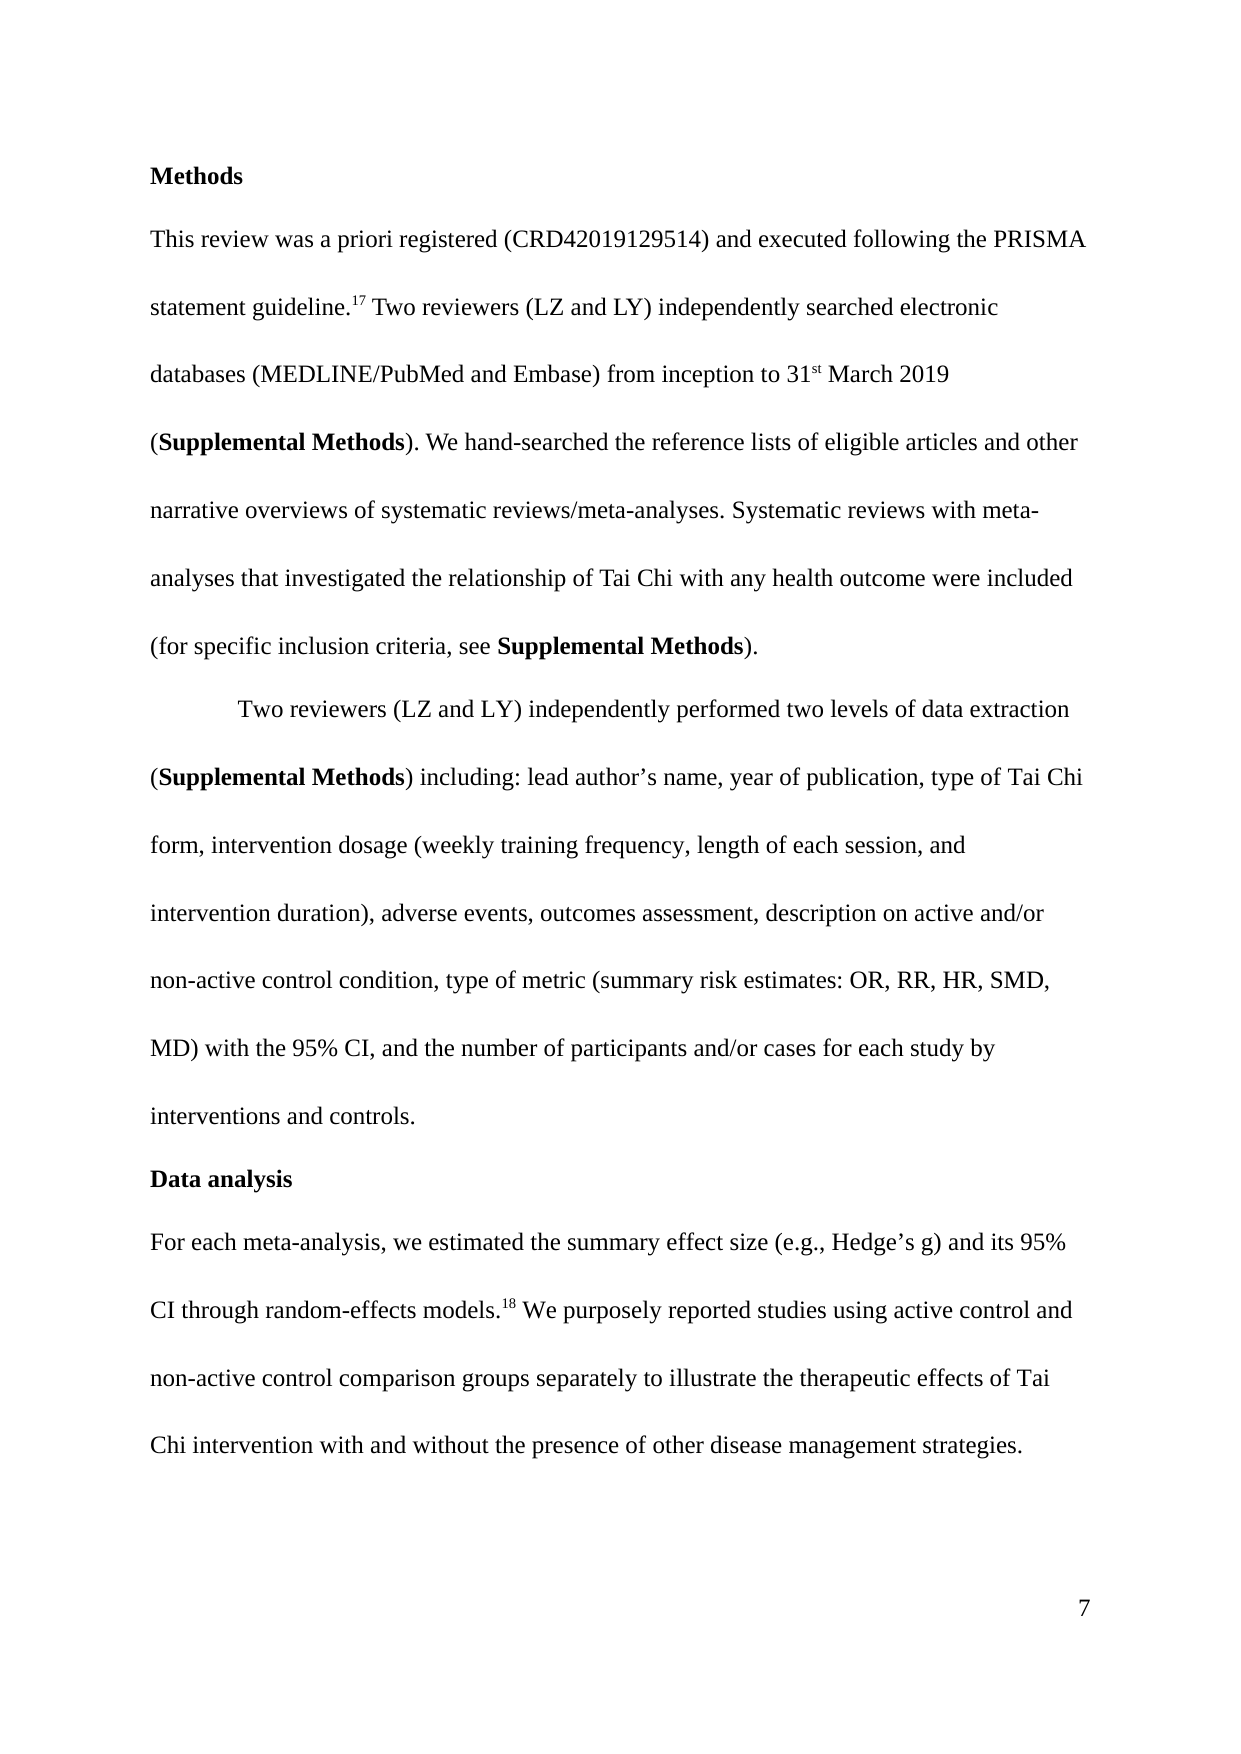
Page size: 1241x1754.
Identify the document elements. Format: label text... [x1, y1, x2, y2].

subtitle Data analysis [150, 1162, 1090, 1196]
text This review was a priori registered (CRD42019129514) and executed following the PRISMA statement guideline.17 Two reviewers (LZ and LY) independently searched electronic databases (MEDLINE/PubMed and Embase) from inception to 31st March 2019 (Supplemental Methods). We hand-searched the reference lists of eligible articles and other narrative overviews of systematic reviews/meta-analyses. Systematic reviews with meta-analyses that investigated the relationship of Tai Chi with any health outcome were included (for specific inclusion criteria, see Supplemental Methods). [150, 221, 1090, 663]
text Two reviewers (LZ and LY) independently performed two levels of data extraction (Supplemental Methods) including: lead author’s name, year of publication, type of Tai Chi form, intervention dosage (weekly training frequency, length of each session, and intervention duration), adverse events, outcomes assessment, description on active and/or non-active control condition, type of metric (summary risk estimates: OR, RR, HR, SMD, MD) with the 95% CI, and the number of participants and/or cases for each study by interventions and controls. [150, 691, 1090, 1133]
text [150, 1224, 1090, 1462]
subtitle Methods [150, 158, 1090, 192]
